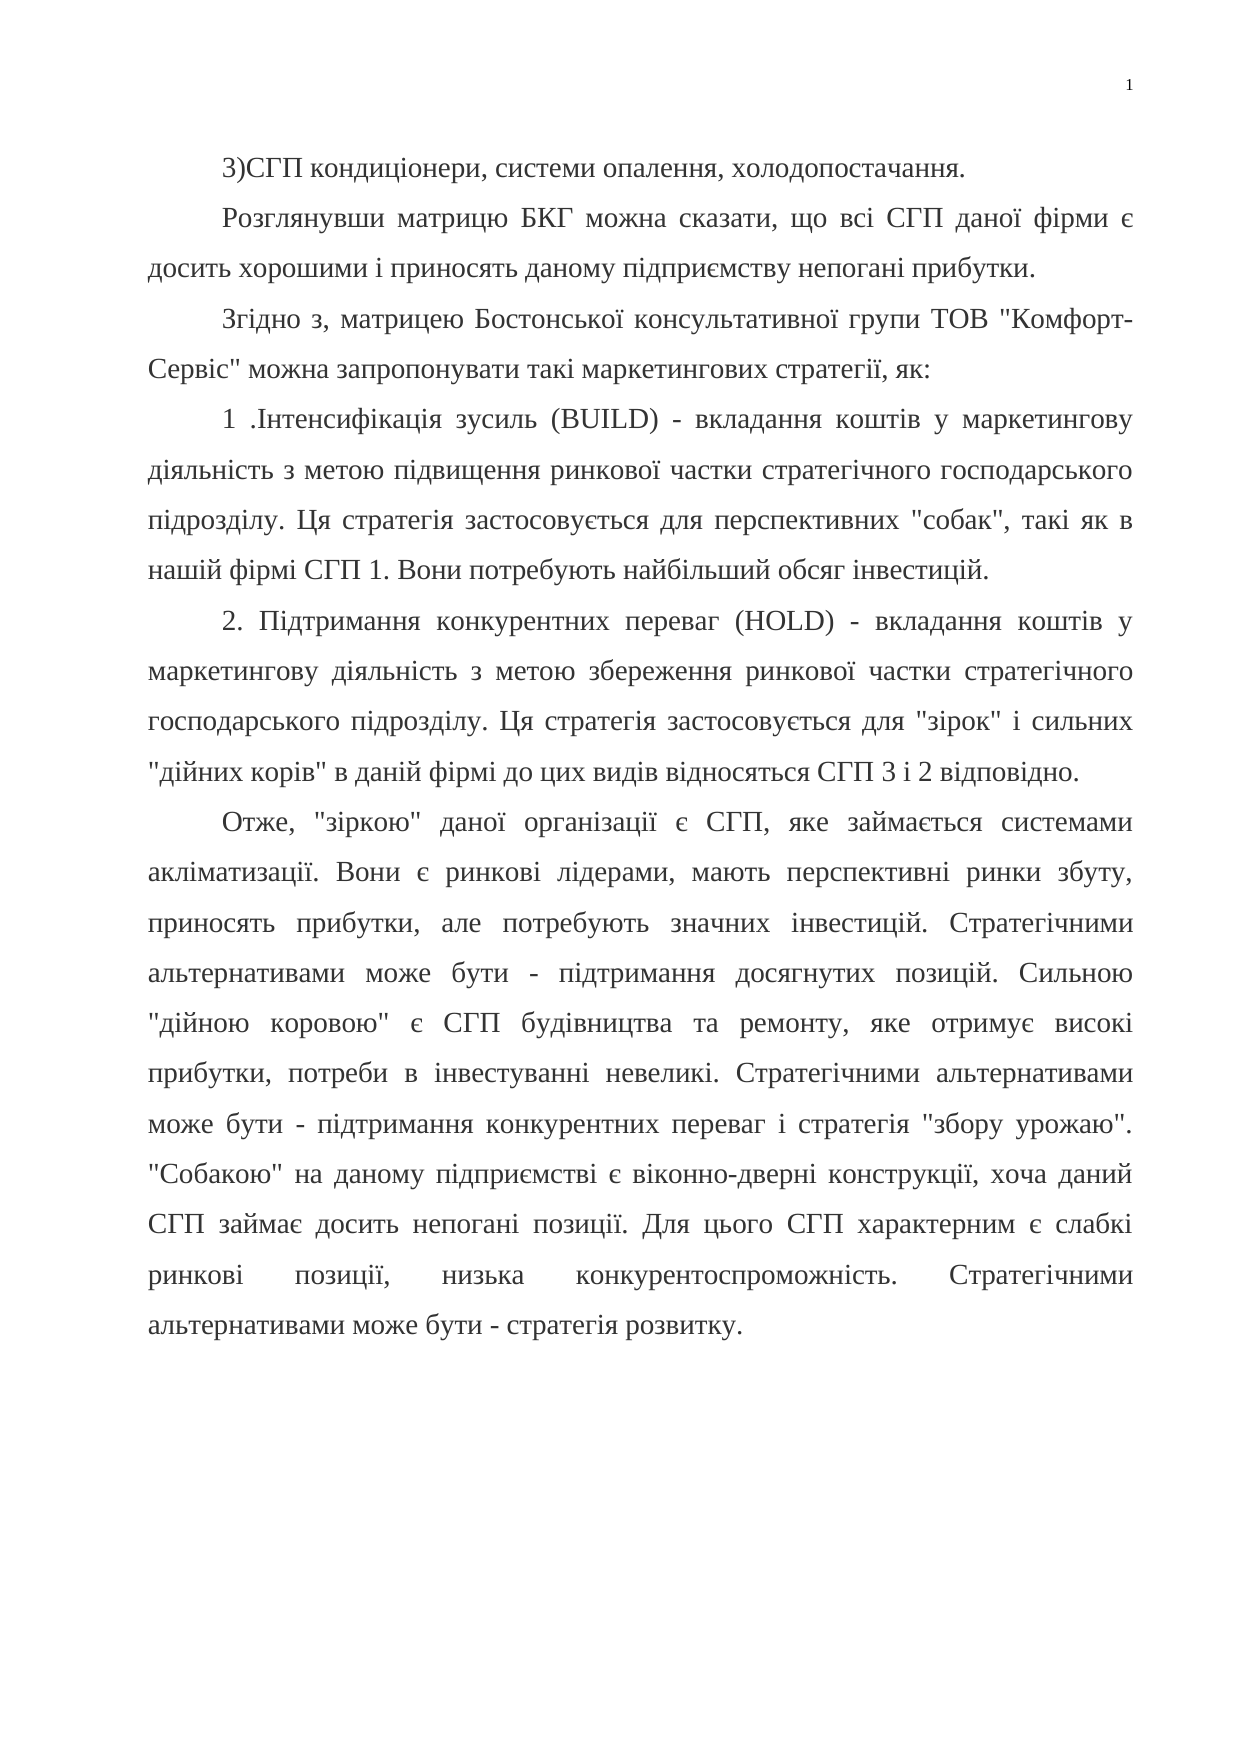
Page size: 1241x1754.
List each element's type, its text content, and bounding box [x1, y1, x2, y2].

text 3)СГП кондиціонери, системи опалення, холодопостачання. [148, 150, 1133, 183]
text Розглянувши матрицю БКГ можна сказати, що всі СГП даної фірми є досить хорошими і приносять даному підприємству непогані прибутки. [148, 200, 1133, 284]
text 1 .Інтенсифікація зусиль (BUILD) - вкладання коштів у маркетингову діяльність з метою підвищення ринкової частки стратегічного господарського підрозділу. Ця стратегія застосовується для перспективних "собак", такі як в нашій фірмі СГП 1. Вони потребують найбільший обсяг інвестицій. [148, 402, 1133, 586]
text 2. Підтримання конкурентних переваг (HOLD) - вкладання коштів у маркетингову діяльність з метою збереження ринкової частки стратегічного господарського підрозділу. Ця стратегія застосовується для "зірок" і сильних "дійних корів" в даній фірмі до цих видів відносяться СГП 3 і 2 відповідно. [148, 603, 1133, 787]
text Згідно з, матрицею Бостонської консультативної групи ТОВ "Комфорт-Сервіс" можна запропонувати такі маркетингових стратегії, як: [148, 301, 1133, 385]
text Отже, "зіркою" даної організації є СГП, яке займається системами акліматизації. Вони є ринкові лідерами, мають перспективні ринки збуту, приносять прибутки, але потребують значних інвестицій. Стратегічними альтернативами може бути - підтримання досягнутих позицій. Сильною "дійною коровою" є СГП будівництва та ремонту, яке отримує високі прибутки, потреби в інвестуванні невеликі. Стратегічними альтернативами може бути - підтримання конкурентних переваг і стратегія "збору урожаю". "Собакою" на даному підприємстві є віконно-дверні конструкції, хоча даний СГП займає досить непогані позиції. Для цього СГП характерним є слабкі ринкові позиції, низька конкурентоспроможність. Стратегічними альтернативами може бути - стратегія розвитку. [148, 804, 1133, 1341]
